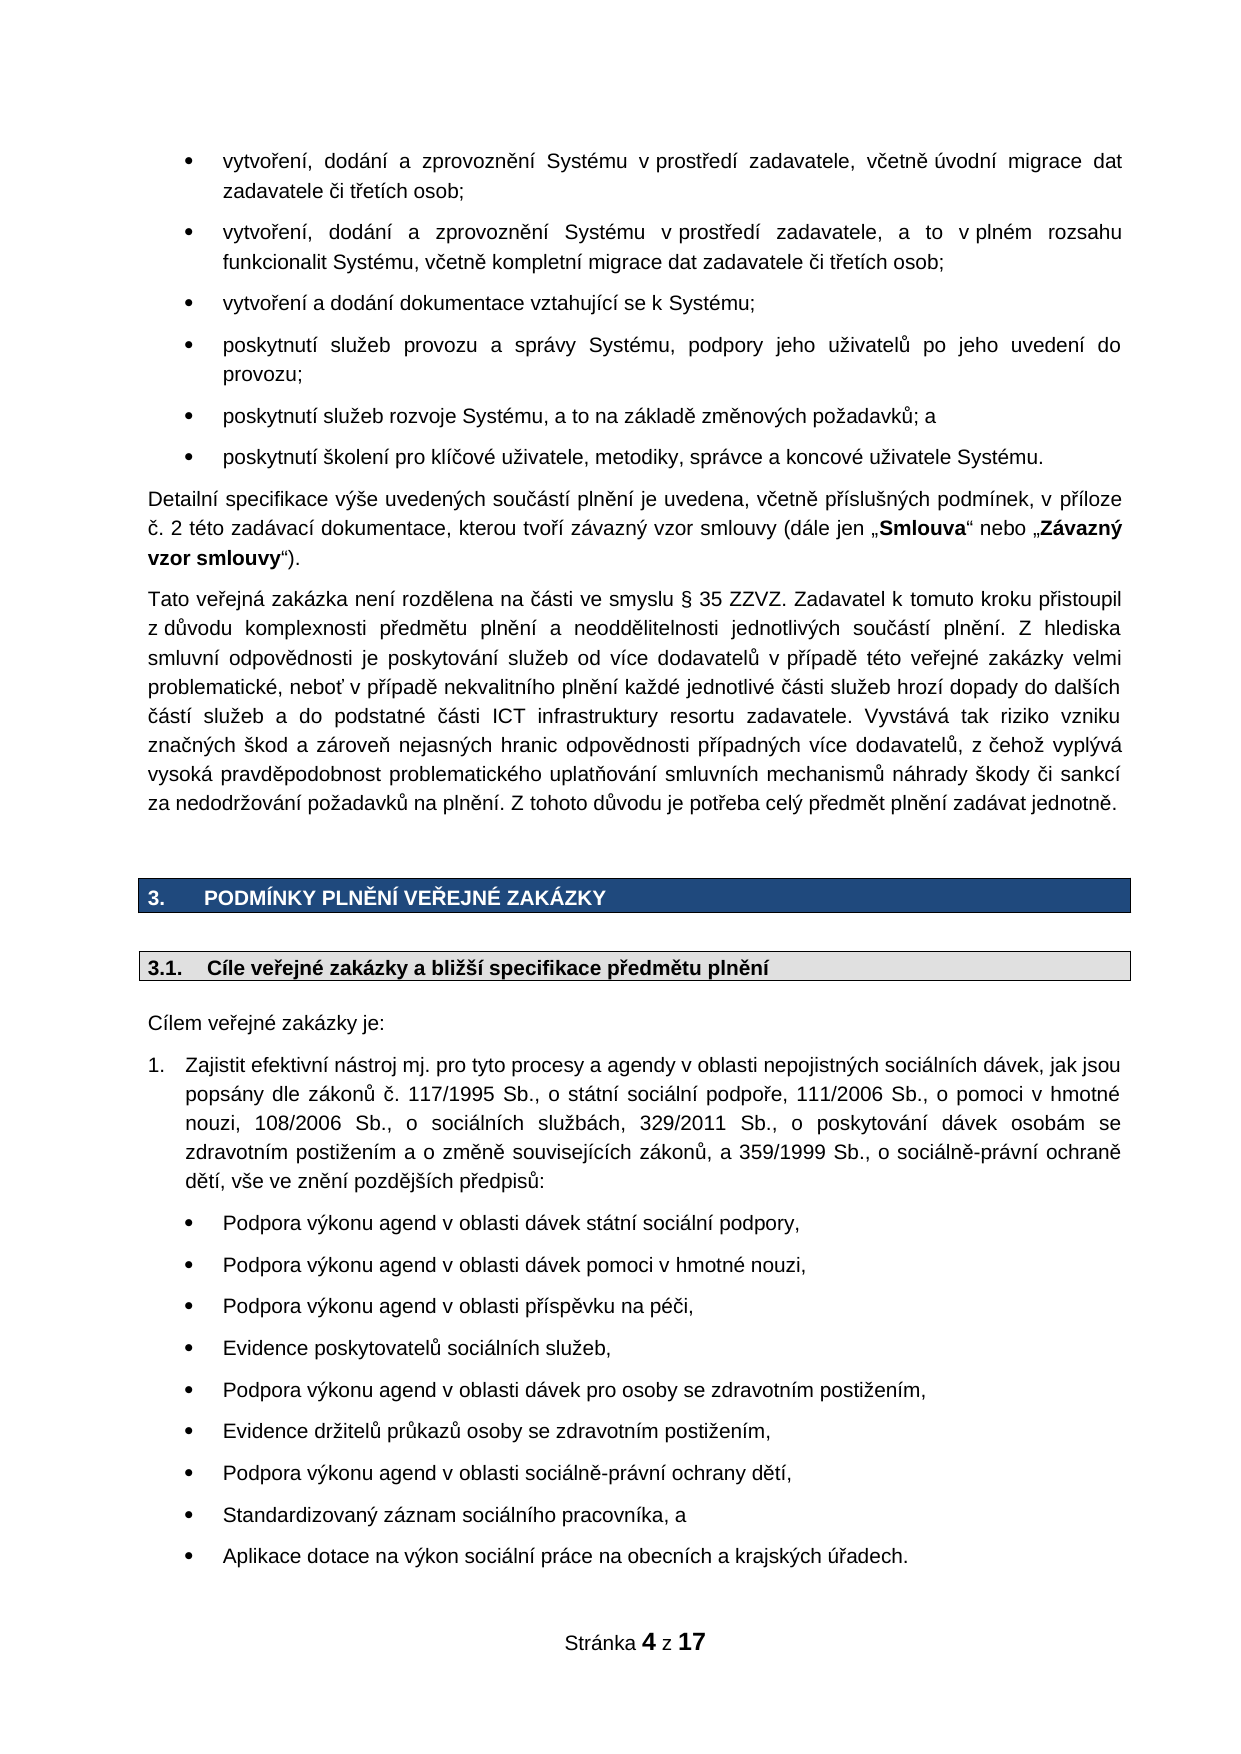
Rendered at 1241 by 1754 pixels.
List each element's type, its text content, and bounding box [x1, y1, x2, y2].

text Detailní specifikace výše uvedených součástí plnění je uvedena, včetně příslušných podmínek, v příloze č. 2 této zadávací dokumentace, kterou tvoří závazný vzor smlouvy (dále jen „Smlouva“ nebo „Závazný vzor smlouvy“). [148, 482, 1122, 569]
list Zajistit efektivní nástroj mj. pro tyto procesy a agendy v oblasti nepojistných sociálních dávek, jak jsou popsány dle zákonů č. 117/1995 Sb., o státní sociální podpoře, 111/2006 Sb., o pomoci v hmotné nouzi, 108/2006 Sb., o sociálních službách, 329/2011 Sb., o poskytování dávek osobám se zdravotním postižením a o změně souvisejících zákonů, a 359/1999 Sb., o sociálně-právní ochraně dětí, vše ve znění pozdějších předpisů: [148, 1047, 1122, 1193]
list Podpora výkonu agend v oblasti příspěvku na péči, [185, 1289, 1122, 1318]
text Cílem veřejné zakázky je: [148, 1006, 1122, 1035]
subtitle Podmínky plnění veřejné zakázky [139, 879, 1130, 912]
list poskytnutí školení pro klíčové uživatele, metodiky, správce a koncové uživatele Systému. [185, 440, 1122, 469]
list vytvoření a dodání dokumentace vztahující se k Systému; [185, 286, 1122, 315]
list Aplikace dotace na výkon sociální práce na obecních a krajských úřadech. [185, 1539, 1122, 1568]
list Podpora výkonu agend v oblasti sociálně-právní ochrany dětí, [185, 1456, 1122, 1485]
list Cíle veřejné zakázky a bližší specifikace předmětu plnění [140, 952, 1130, 980]
text Tato veřejná zakázka není rozdělena na části ve smyslu § 35 ZZVZ. Zadavatel k tomuto kroku přistoupil z důvodu komplexnosti předmětu plnění a neoddělitelnosti jednotlivých součástí plnění. Z hlediska smluvní odpovědnosti je poskytování služeb od více dodavatelů v případě této veřejné zakázky velmi problematické, neboť v případě nekvalitního plnění každé jednotlivé části služeb hrozí dopady do dalších částí služeb a do podstatné části ICT infrastruktury resortu zadavatele. Vyvstává tak riziko vzniku značných škod a zároveň nejasných hranic odpovědnosti případných více dodavatelů, z čehož vyplývá vysoká pravděpodobnost problematického uplatňování smluvních mechanismů náhrady škody či sankcí za nedodržování požadavků na plnění. Z tohoto důvodu je potřeba celý předmět plnění zadávat jednotně. [148, 582, 1122, 815]
list Standardizovaný záznam sociálního pracovníka, a [185, 1497, 1122, 1527]
list Podpora výkonu agend v oblasti dávek pomoci v hmotné nouzi, [185, 1247, 1122, 1277]
list Podpora výkonu agend v oblasti dávek pro osoby se zdravotním postižením, [185, 1372, 1122, 1402]
list vytvoření, dodání a zprovoznění Systému v prostředí zadavatele, včetně úvodní migrace dat zadavatele či třetích osob; [185, 144, 1122, 203]
list poskytnutí služeb rozvoje Systému, a to na základě změnových požadavků; a [185, 398, 1122, 428]
list Podpora výkonu agend v oblasti dávek státní sociální podpory, [185, 1206, 1122, 1235]
list poskytnutí služeb provozu a správy Systému, podpory jeho uživatelů po jeho uvedení do provozu; [185, 328, 1122, 386]
list vytvoření, dodání a zprovoznění Systému v prostředí zadavatele, a to v plném rozsahu funkcionalit Systému, včetně kompletní migrace dat zadavatele či třetích osob; [185, 215, 1122, 273]
list Evidence držitelů průkazů osoby se zdravotním postižením, [185, 1414, 1122, 1443]
list Evidence poskytovatelů sociálních služeb, [185, 1331, 1122, 1360]
